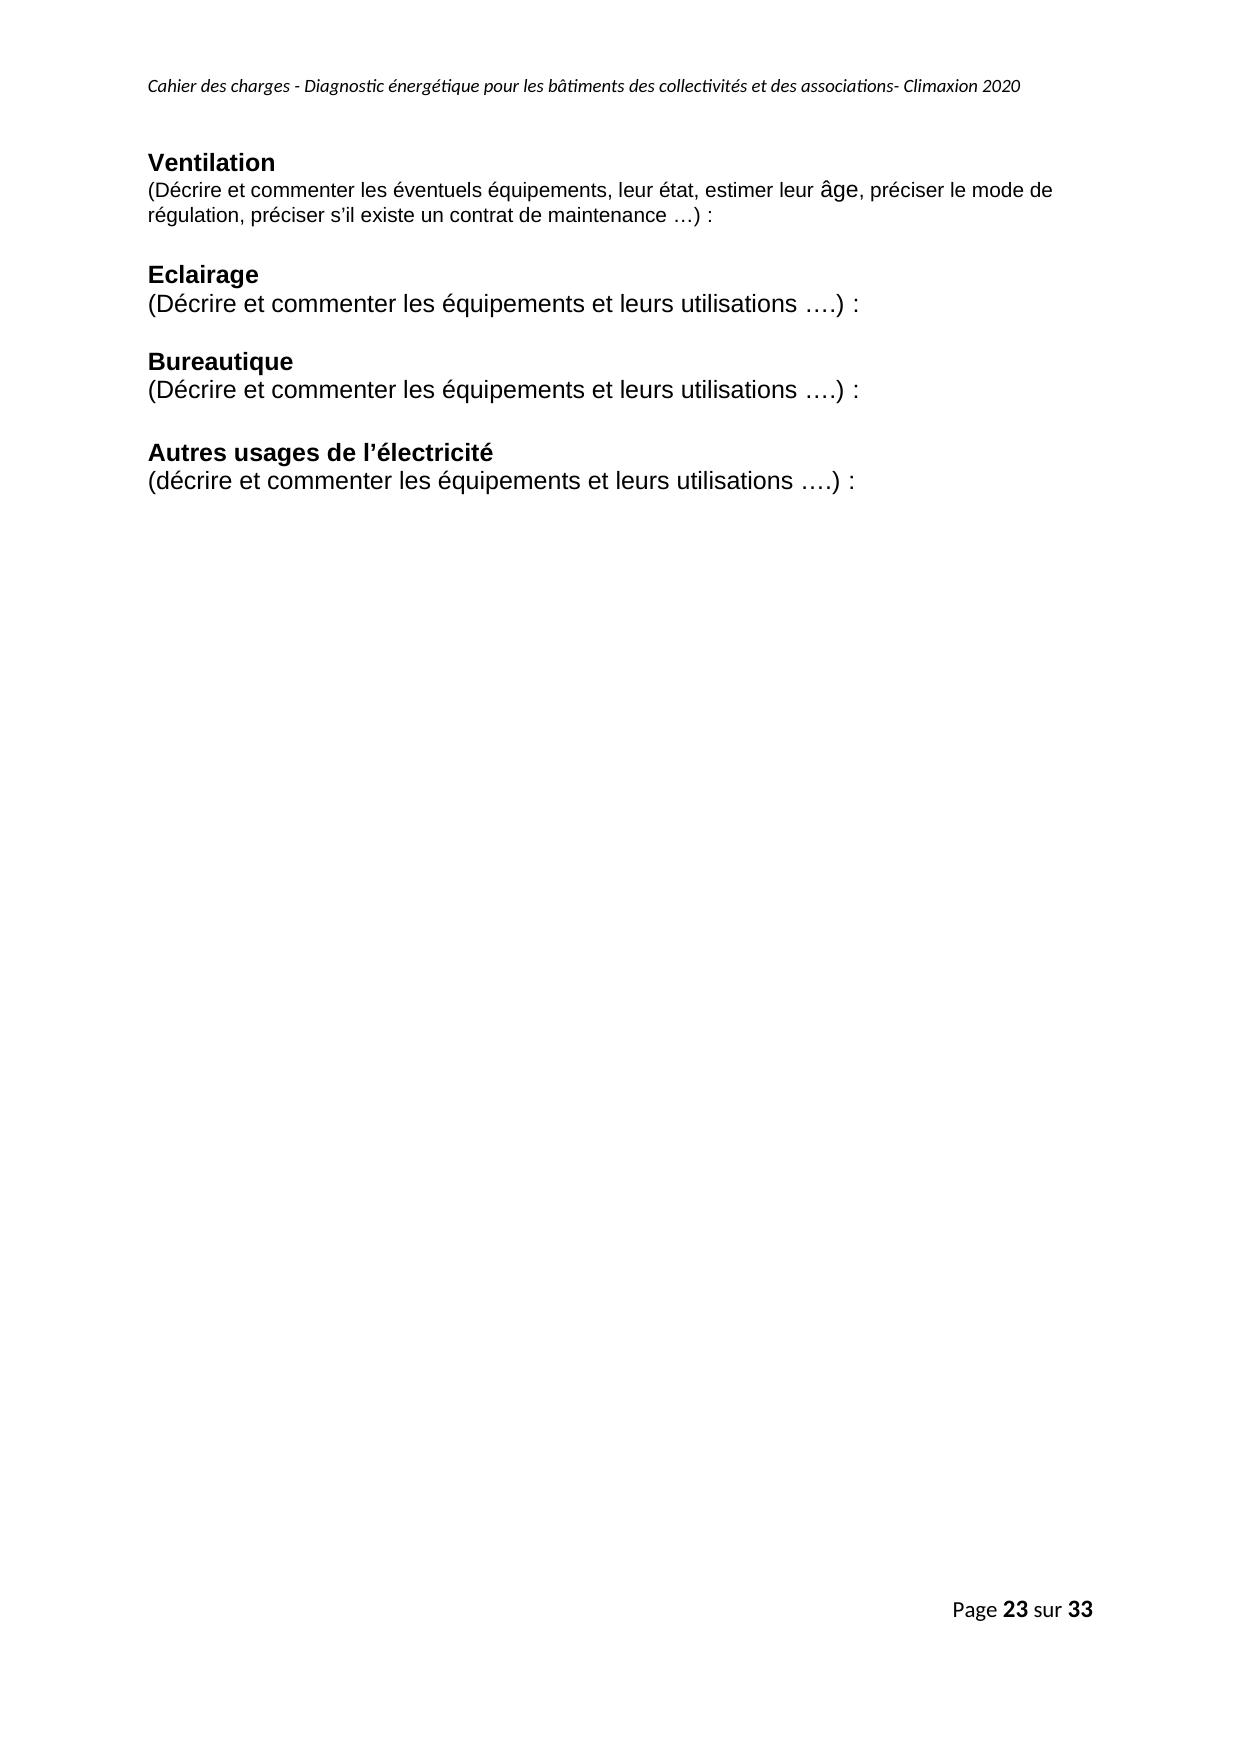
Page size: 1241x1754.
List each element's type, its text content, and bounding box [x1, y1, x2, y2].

subtitle Ventilation [148, 148, 1093, 176]
text (décrire et commenter les équipements et leurs utilisations ….) : [148, 466, 1093, 495]
subtitle Autres usages de l’électricité [148, 437, 1093, 466]
subtitle Eclairage [148, 260, 1093, 289]
text (Décrire et commenter les équipements et leurs utilisations ….) : [148, 375, 1093, 404]
subtitle Bureautique [148, 346, 1093, 375]
text (Décrire et commenter les équipements et leurs utilisations ….) : [148, 289, 1093, 318]
text (Décrire et commenter les éventuels équipements, leur état, estimer leur âge, préciser le mode de régulation, préciser s’il existe un contrat de maintenance …) : [148, 176, 1093, 227]
